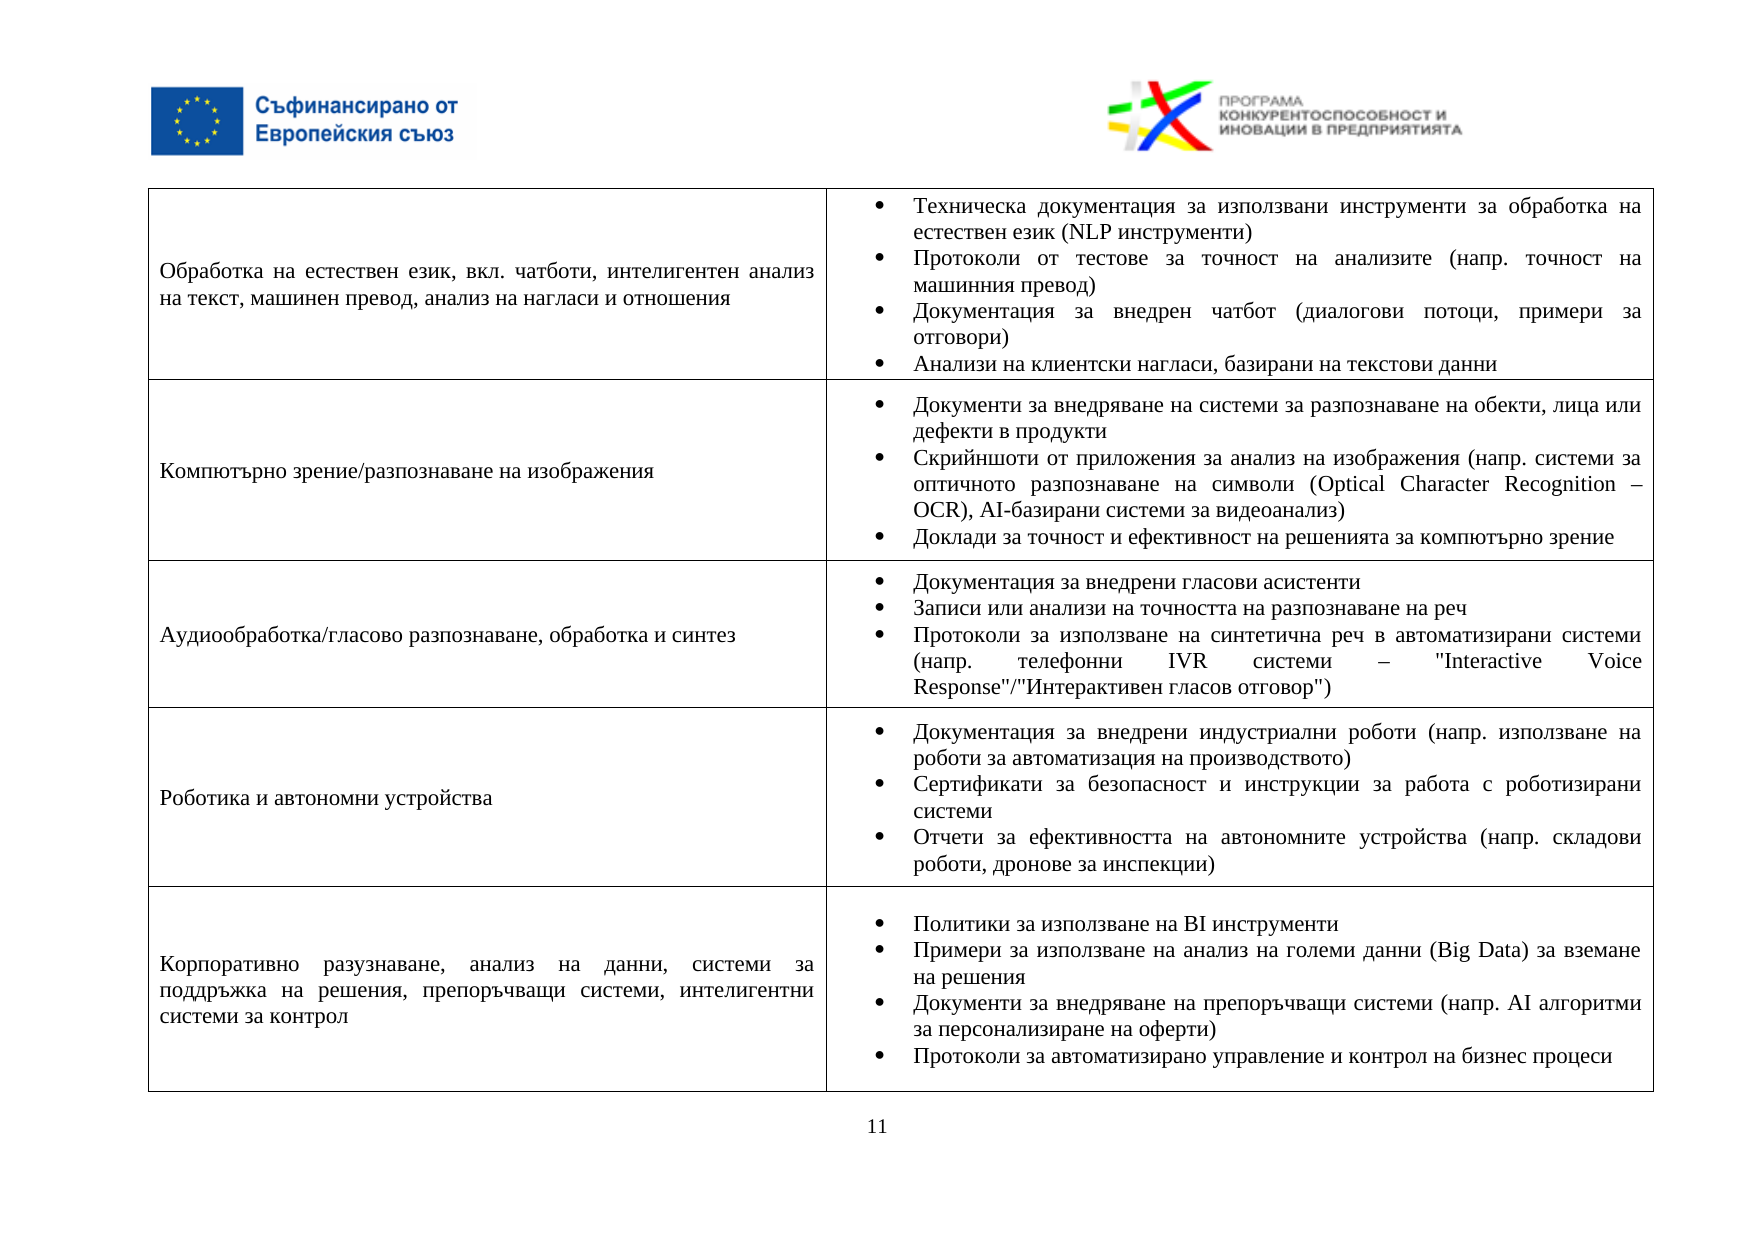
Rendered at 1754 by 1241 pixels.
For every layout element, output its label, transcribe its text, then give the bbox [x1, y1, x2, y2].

table_cell Документация за внедрени индустриални роботи (напр. използване на роботи за автоматизация на производството) Сертификати за безопасност и инструкции за работа с роботизирани системи Отчети за ефективността на автономните устройства (напр. складови роботи, дронове за инспекции) [827, 708, 1653, 886]
table_cell Документация за внедрени гласови асистенти Записи или анализи на точността на разпознаване на реч Протоколи за използване на синтетична реч в автоматизирани системи (напр. телефонни IVR системи – "Interactive Voice Response"/"Интерактивен гласов отговор") [827, 561, 1653, 707]
table_cell Корпоративно разузнаване, анализ на данни, системи за поддръжка на решения, препоръчващи системи, интелигентни системи за контрол [149, 887, 826, 1091]
table_cell Политики за използване на BI инструменти Примери за използване на анализ на големи данни (Big Data) за вземане на решения Документи за внедряване на препоръчващи системи (напр. AI алгоритми за персонализиране на оферти) Протоколи за автоматизирано управление и контрол на бизнес процеси [827, 887, 1653, 1091]
table_cell Аудиообработка/гласово разпознаване, обработка и синтез [149, 561, 826, 707]
table_cell Техническа документация за използвани инструменти за обработка на естествен език (NLP инструменти) Протоколи от тестове за точност на анализите (напр. точност на машинния превод) Документация за внедрен чатбот (диалогови потоци, примери за отговори) Анализи на клиентски нагласи, базирани на текстови данни [827, 189, 1653, 379]
table_cell Роботика и автономни устройства [149, 708, 826, 886]
picture [147, 83, 478, 160]
table_cell Обработка на естествен език, вкл. чатботи, интелигентен анализ на текст, машинен превод, анализ на нагласи и отношения [149, 189, 826, 379]
picture [1106, 73, 1466, 160]
table_cell Документи за внедряване на системи за разпознаване на обекти, лица или дефекти в продукти Скрийншоти от приложения за анализ на изображения (напр. системи за оптичното разпознаване на символи (Optical Character Recognition – OCR), AI-базирани системи за видеоанализ) Доклади за точност и ефективност на решенията за компютърно зрение [827, 380, 1653, 560]
table_cell Компютърно зрение/разпознаване на изображения [149, 380, 826, 560]
